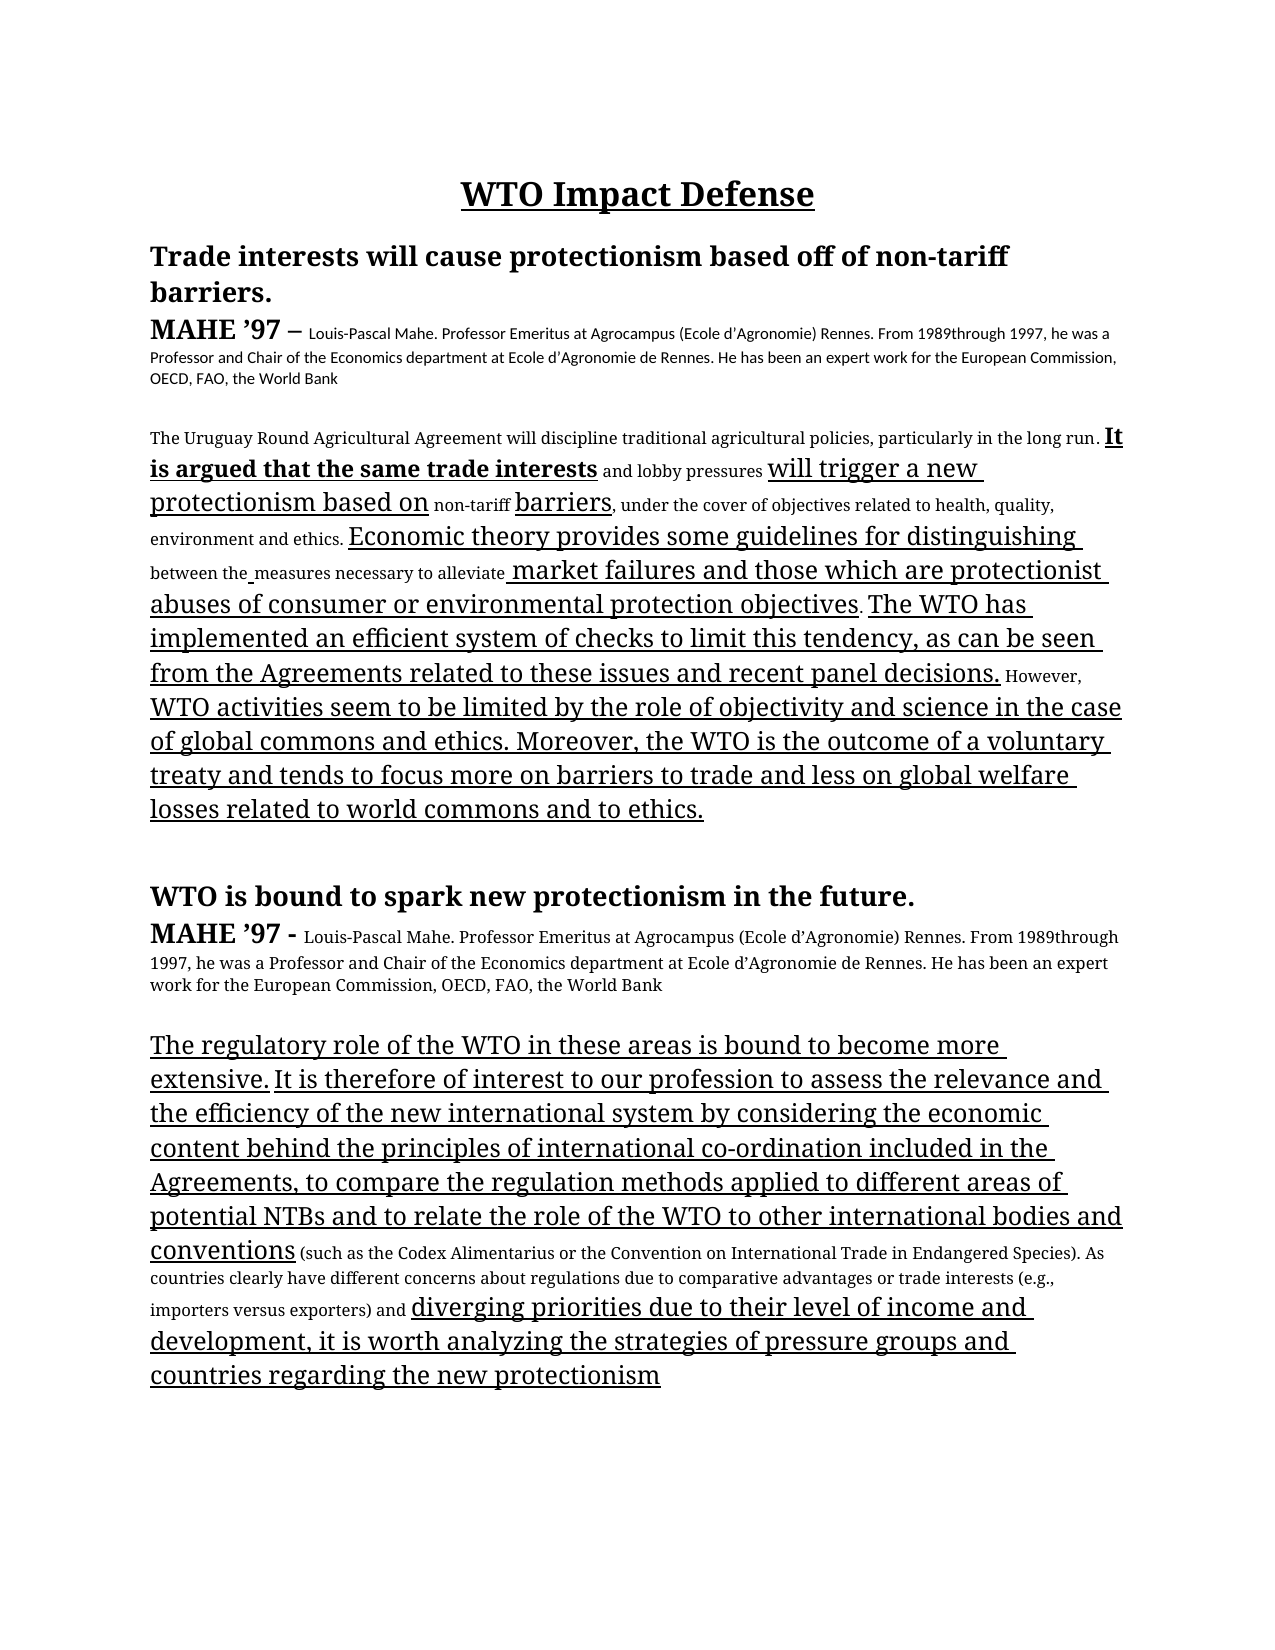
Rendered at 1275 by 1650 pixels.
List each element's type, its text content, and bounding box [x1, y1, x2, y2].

text The Uruguay Round Agricultural Agreement will discipline traditional agricultural policies, particularly in the long run. It is argued that the same trade interests and lobby pressures will trigger a new protectionism based on non-tariff barriers, under the cover of objectives related to health, quality, environment and ethics. Economic theory provides some guidelines for distinguishing between the measures necessary to alleviate market failures and those which are protectionist abuses of consumer or environmental protection objectives. The WTO has implemented an efficient system of checks to limit this tendency, as can be seen from the Agreements related to these issues and recent panel decisions. However, WTO activities seem to be limited by the role of objectivity and science in the case of global commons and ethics. Moreover, the WTO is the outcome of a voluntary treaty and tends to focus more on barriers to trade and less on global welfare losses related to world commons and to ethics. [150, 419, 1125, 826]
text MAHE ’97 – Louis-Pascal Mahe. Professor Emeritus at Agrocampus (Ecole d’Agronomie) Rennes. From 1989through 1997, he was a Professor and Chair of the Economics department at Ecole d’Agronomie de Rennes. He has been an expert work for the European Commission, OECD, FAO, the World Bank [150, 311, 1125, 388]
text The regulatory role of the WTO in these areas is bound to become more extensive. It is therefore of interest to our profession to assess the relevance and the efficiency of the new international system by considering the economic content behind the principles of international co-ordination included in the Agreements, to compare the regulation methods applied to different areas of potential NTBs and to relate the role of the WTO to other international bodies and conventions (such as the Codex Alimentarius or the Convention on International Trade in Endangered Species). As countries clearly have different concerns about regulations due to comparative advantages or trade interests (e.g., importers versus exporters) and diverging priorities due to their level of income and development, it is worth analyzing the strategies of pressure groups and countries regarding the new protectionism [150, 1028, 1125, 1391]
subtitle WTO is bound to spark new protectionism in the future. [150, 878, 1125, 914]
subtitle WTO Impact Defense [150, 171, 1125, 216]
subtitle Trade interests will cause protectionism based off of non-tariff barriers. [150, 237, 1125, 311]
text MAHE ’97 - Louis-Pascal Mahe. Professor Emeritus at Agrocampus (Ecole d’Agronomie) Rennes. From 1989through 1997, he was a Professor and Chair of the Economics department at Ecole d’Agronomie de Rennes. He has been an expert work for the European Commission, OECD, FAO, the World Bank [150, 914, 1125, 997]
